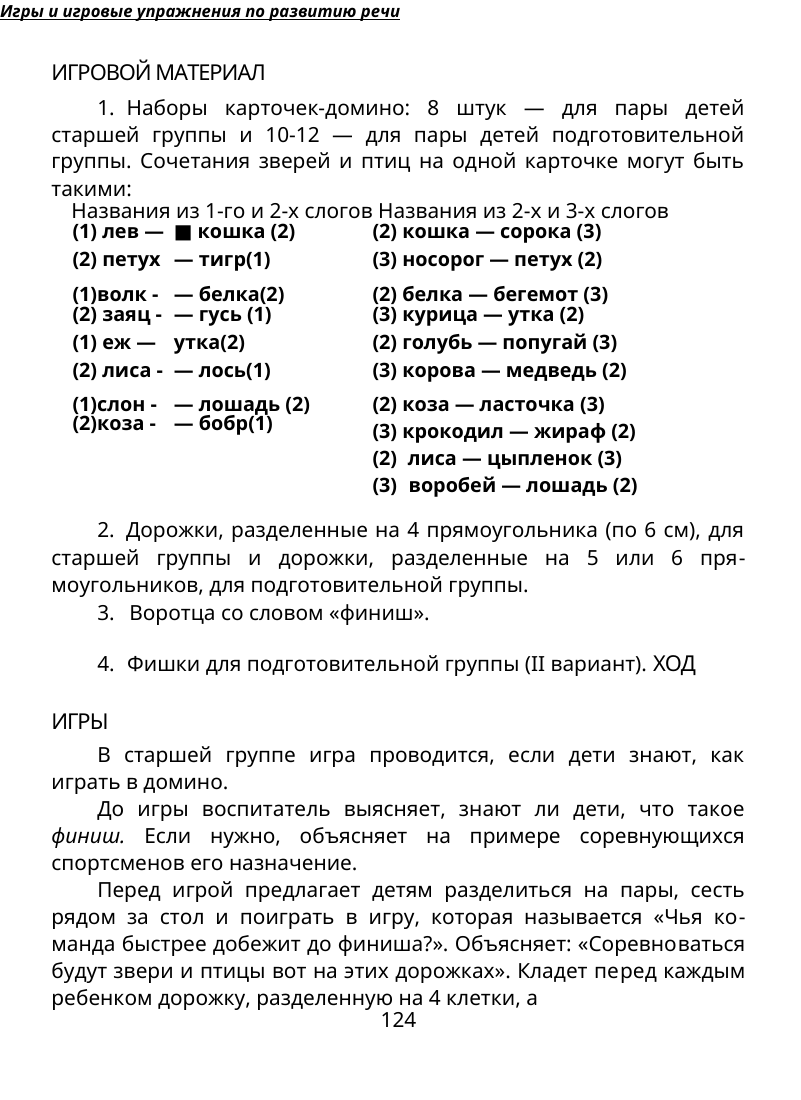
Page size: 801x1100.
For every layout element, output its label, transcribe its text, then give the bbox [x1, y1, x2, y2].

table_cell (1) еж — [71, 333, 173, 361]
table_cell (1)волк - [71, 277, 173, 305]
table_cell (2) голубь — попугай (3) [371, 333, 725, 361]
text В старшей группе игра проводится, если дети знают, как играть в домино. [51, 741, 745, 795]
table_cell — гусь (1) [173, 305, 371, 333]
list Наборы карточек-домино: 8 штук — для пары детей старшей группы и 10-12 — для пары детей подготовительной группы. Сочетания зверей и птиц на одной карточке могут быть такими: [51, 93, 745, 201]
text 124 [51, 1011, 745, 1031]
table_cell утка(2) [173, 333, 371, 361]
table_cell (1)слон - [71, 389, 173, 415]
table_cell (3) корова — медведь (2) [371, 361, 725, 389]
table_header ■ кошка (2) [173, 222, 371, 250]
table_header (1) лев — [71, 222, 173, 250]
text Перед игрой предлагает детям разделиться на пары, сесть рядом за стол и поиграть в игру, которая называется «Чья команда быстрее добежит до финиша?». Объясняет: «Соревноваться будут звери и птицы вот на этих дорожках». Кладет перед каждым ребенком дорожку, разделенную на 4 клетки, а [51, 876, 745, 1011]
table_header (2) кошка — сорока (3) [371, 222, 725, 250]
text Названия из 1-го и 2-х слогов Названия из 2-х и 3-х слогов [71, 201, 725, 222]
text ИГРОВОЙ МАТЕРИАЛ [51, 63, 745, 84]
table_cell (2) белка — бегемот (3) [371, 277, 725, 305]
list Воротца со словом «финиш». [51, 598, 745, 626]
table_cell (2)коза - [71, 415, 173, 497]
list Дорожки, разделенные на 4 прямоугольника (по 6 см), для старшей группы и дорожки, разделенные на 5 или 6 прямоугольников, для подготовительной группы. [51, 516, 745, 598]
table_cell — белка(2) [173, 277, 371, 305]
table_cell (2) коза — ласточка (3) [371, 389, 725, 415]
table_cell (3) курица — утка (2) [371, 305, 725, 333]
table_cell (3) носорог — петух (2) [371, 250, 725, 277]
table_cell (3) крокодил — жираф (2) лиса — цыпленок (3) воробей — лошадь (2) [371, 415, 725, 497]
list Фишки для подготовительной группы (II вариант). ХОД ИГРЫ [51, 626, 745, 741]
table_cell (2) заяц - [71, 305, 173, 333]
table_cell (2) лиса - [71, 361, 173, 389]
text До игры воспитатель выясняет, знают ли дети, что такое финиш. Если нужно, объясняет на примере соревнующихся спортсменов его назначение. [51, 795, 745, 876]
table_cell — лось(1) [173, 361, 371, 389]
table_cell (2) петух [71, 250, 173, 277]
table_cell — тигр(1) [173, 250, 371, 277]
table_cell — бобр(1) [173, 415, 371, 497]
table_cell — лошадь (2) [173, 389, 371, 415]
